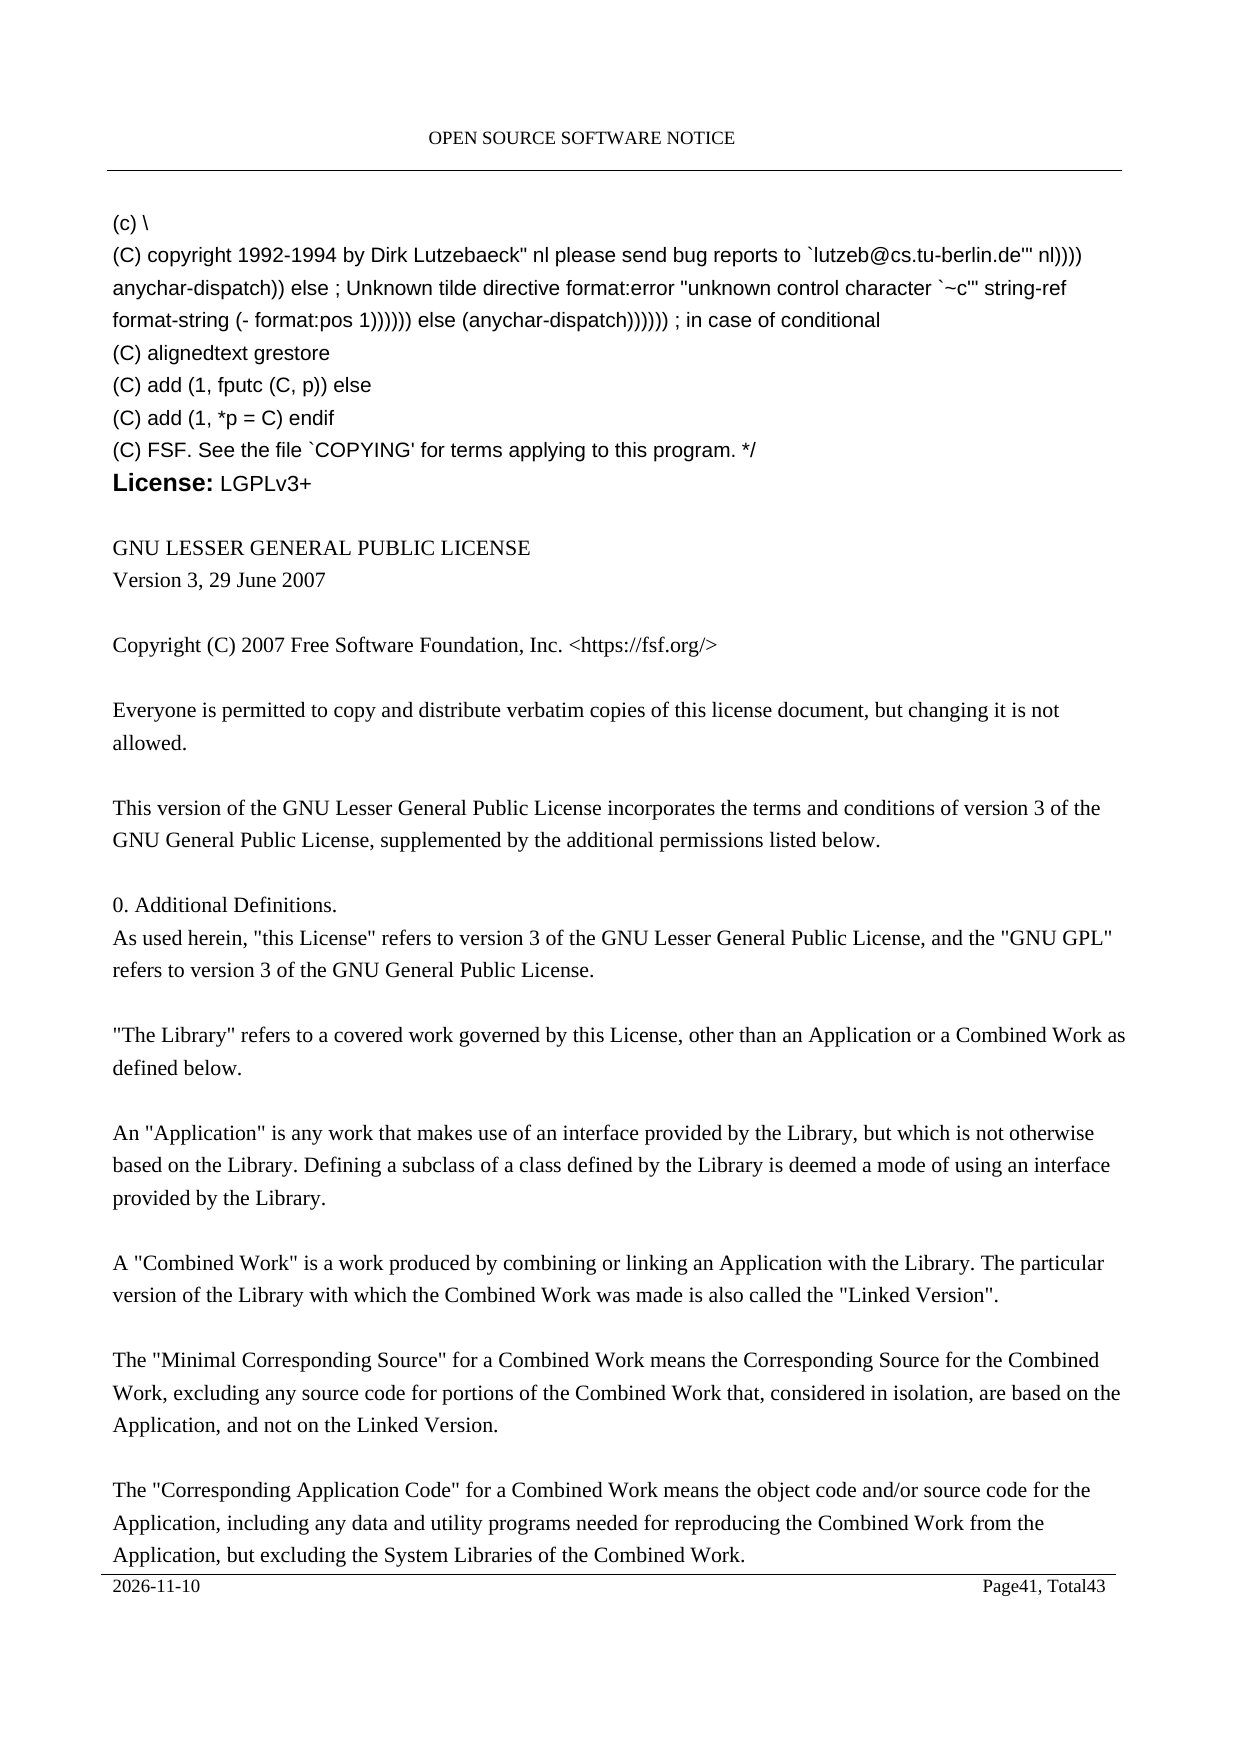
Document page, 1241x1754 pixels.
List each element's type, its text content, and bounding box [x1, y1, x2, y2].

text (C) add (1, *p = C) endif [112, 401, 1128, 434]
text (C) copyright 1992-1994 by Dirk Lutzebaeck" nl please send bug reports to `lutzeb@cs.tu-berlin.de'" nl)))) anychar-dispatch)) else ; Unknown tilde directive format:error "unknown control character `~c'" string-ref format-string (- format:pos 1)))))) else (anychar-dispatch)))))) ; in case of conditional [112, 239, 1128, 336]
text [112, 466, 1128, 1571]
text (C) alignedtext grestore [112, 336, 1128, 369]
text (c) \ [112, 206, 1128, 239]
text (C) FSF. See the file `COPYING' for terms applying to this program. */ [112, 434, 1128, 466]
text (C) add (1, fputc (C, p)) else [112, 369, 1128, 401]
